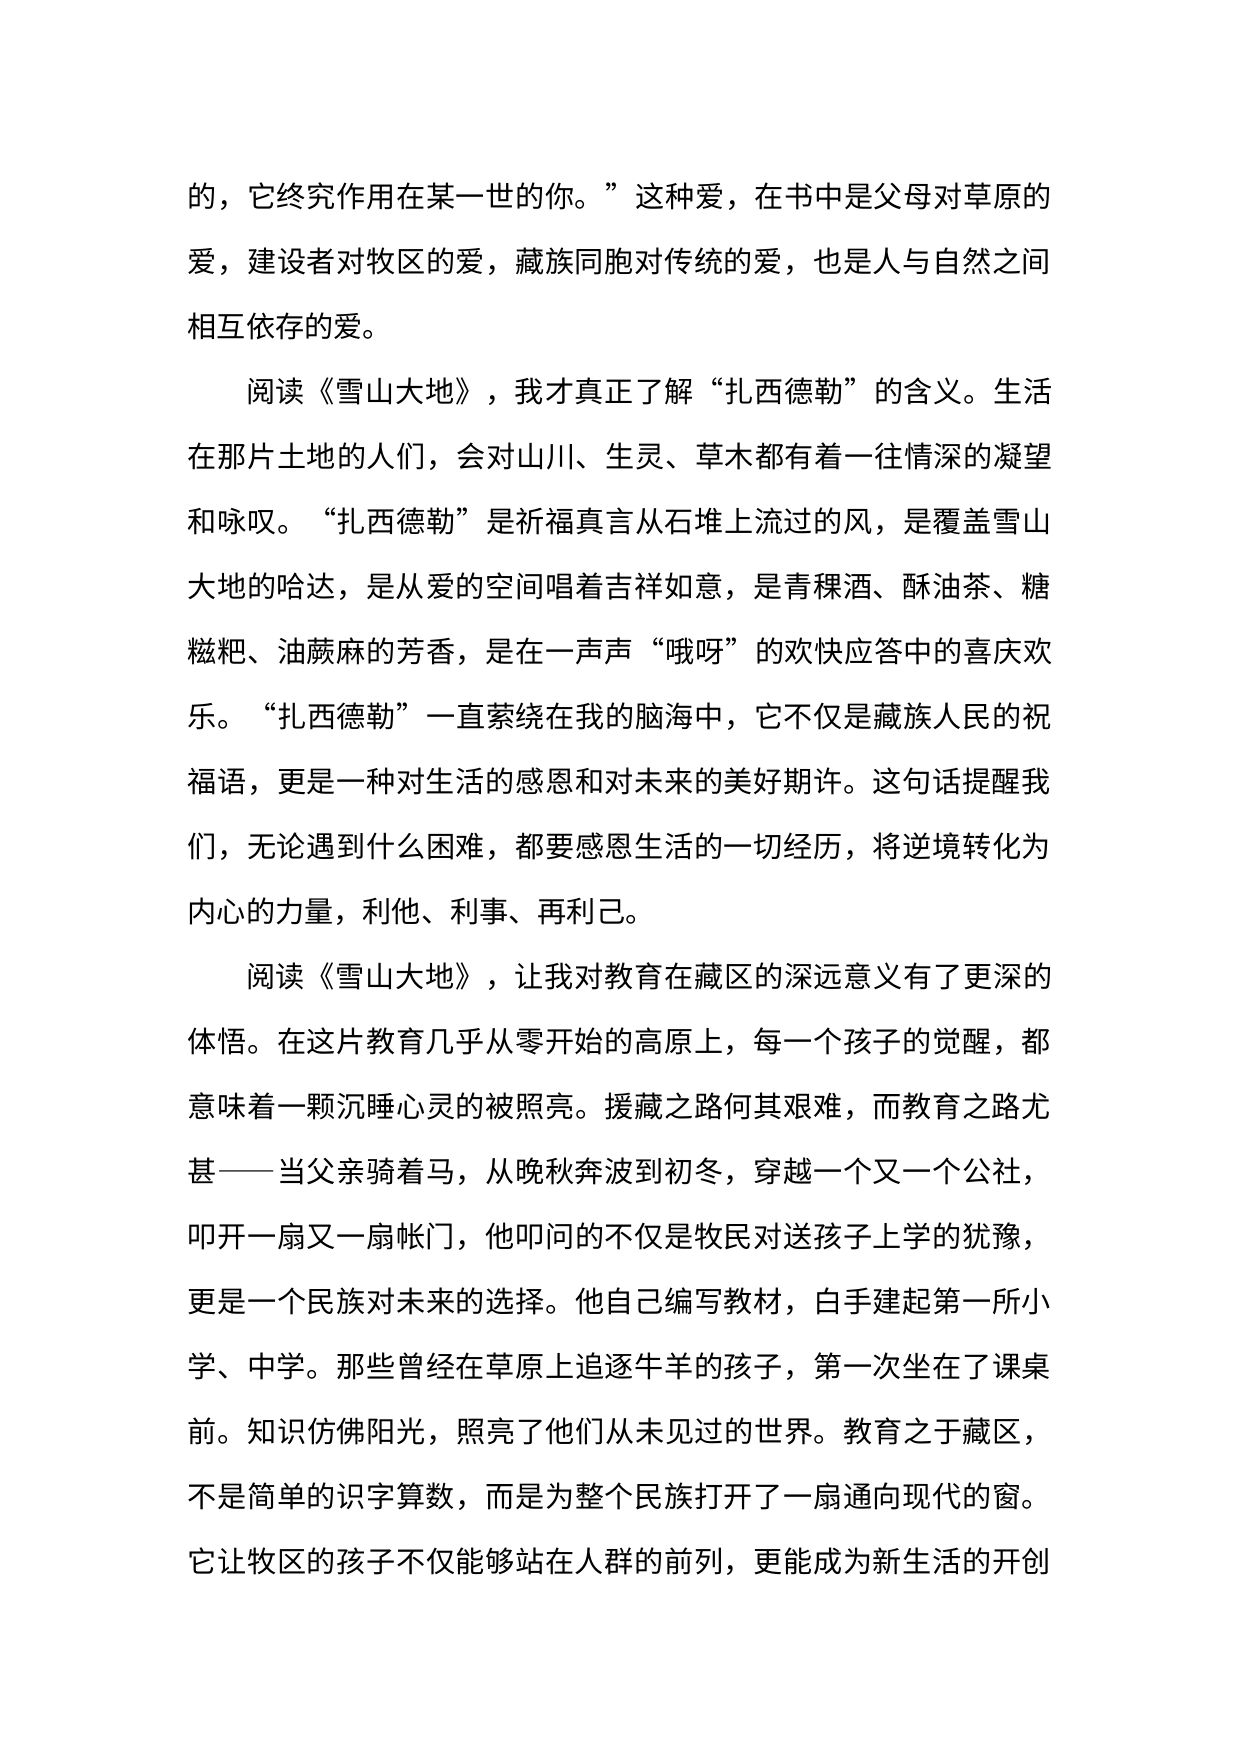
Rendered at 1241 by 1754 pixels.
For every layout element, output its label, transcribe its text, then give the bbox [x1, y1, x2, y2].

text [187, 162, 1053, 357]
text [187, 942, 1053, 1592]
text 阅读《雪山大地》，我才真正了解“扎西德勒”的含义。生活在那片土地的人们，会对山川、生灵、草木都有着一往情深的凝望和咏叹。“扎西德勒”是祈福真言从石堆上流过的风，是覆盖雪山大地的哈达，是从爱的空间唱着吉祥如意，是青稞酒、酥油茶、糖糍粑、油蕨麻的芳香，是在一声声“哦呀”的欢快应答中的喜庆欢乐。“扎西德勒”一直萦绕在我的脑海中，它不仅是藏族人民的祝福语，更是一种对生活的感恩和对未来的美好期许。这句话提醒我们，无论遇到什么困难，都要感恩生活的一切经历，将逆境转化为内心的力量，利他、利事、再利己。 [187, 357, 1053, 942]
